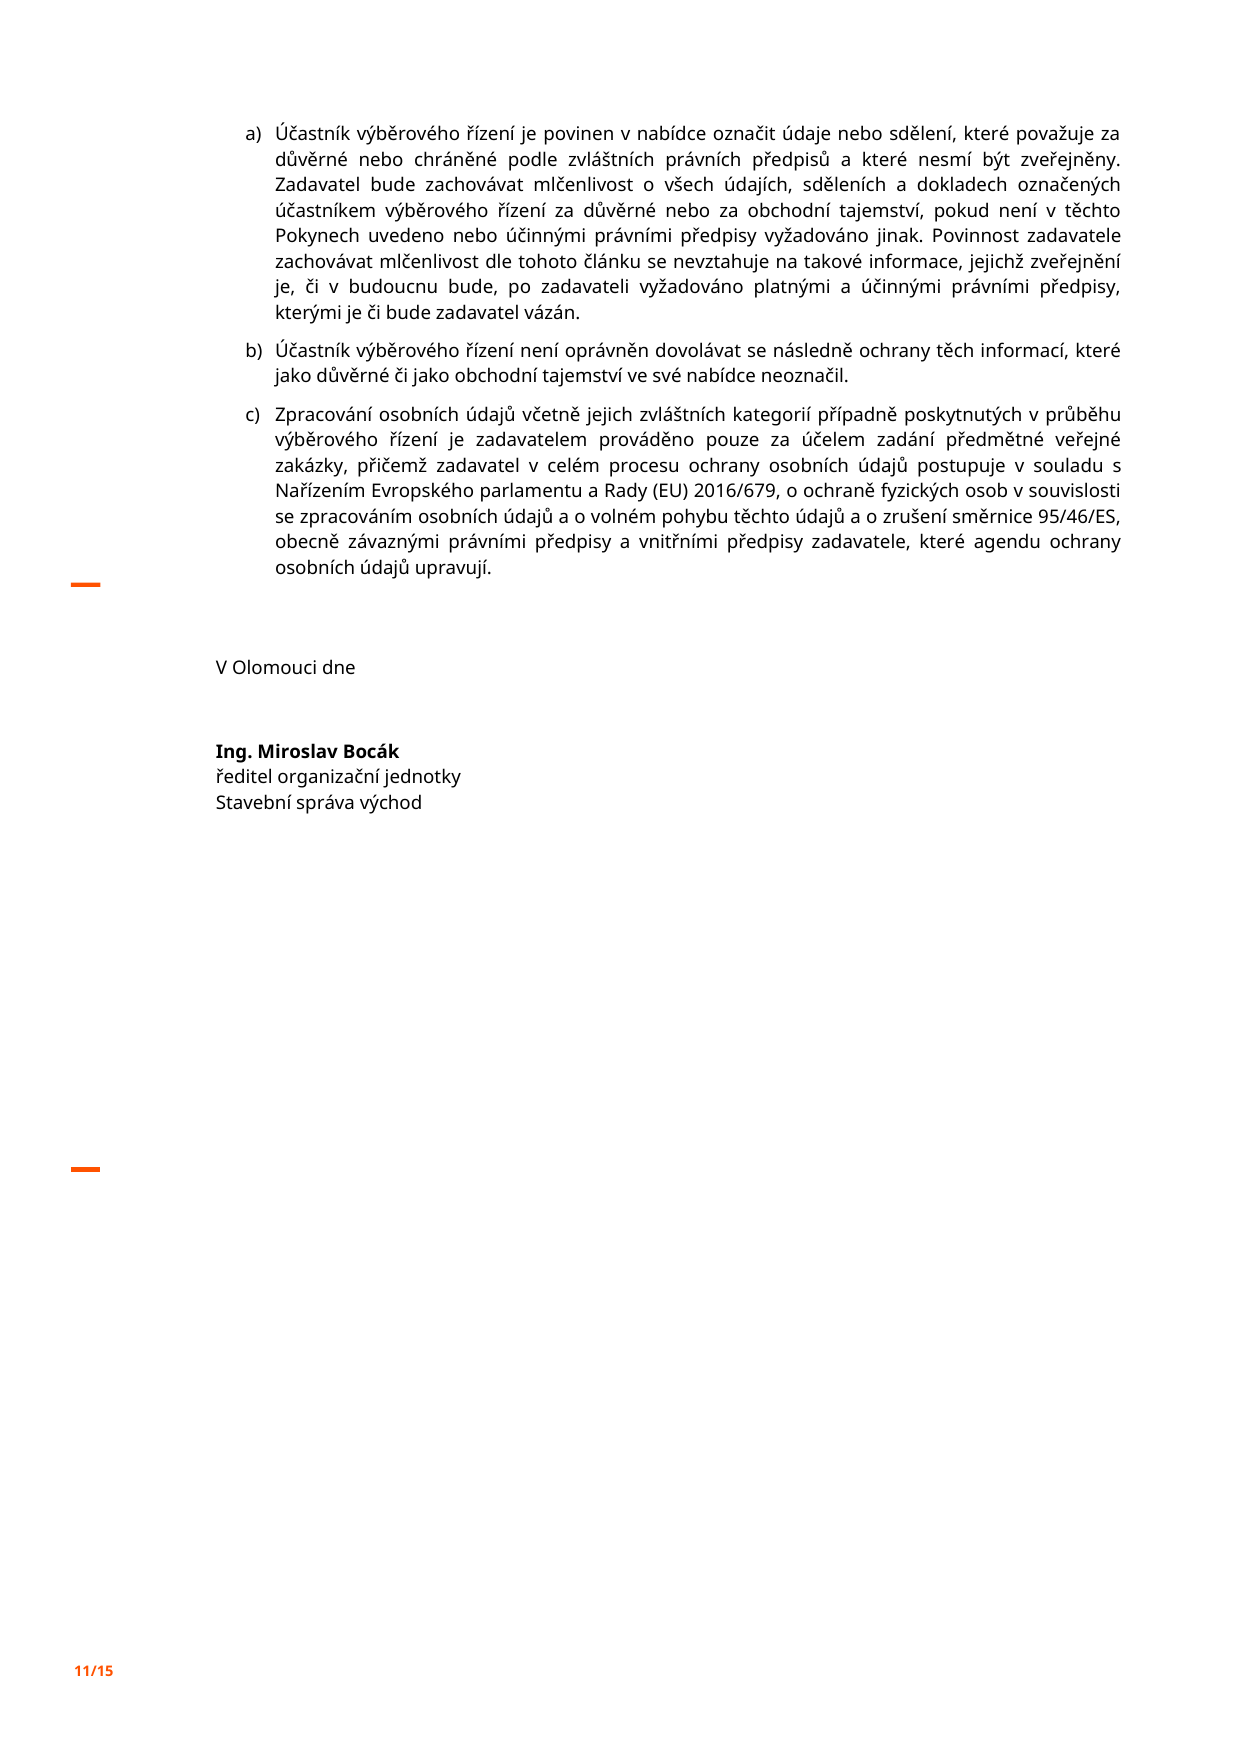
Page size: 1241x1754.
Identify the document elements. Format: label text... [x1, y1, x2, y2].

list Účastník výběrového řízení je povinen v nabídce označit údaje nebo sdělení, které považuje za důvěrné nebo chráněné podle zvláštních právních předpisů a které nesmí být zveřejněny. Zadavatel bude zachovávat mlčenlivost o všech údajích, sděleních a dokladech označených účastníkem výběrového řízení za důvěrné nebo za obchodní tajemství, pokud není v těchto Pokynech uvedeno nebo účinnými právními předpisy vyžadováno jinak. Povinnost zadavatele zachovávat mlčenlivost dle tohoto článku se nevztahuje na takové informace, jejichž zveřejnění je, či v budoucnu bude, po zadavateli vyžadováno platnými a účinnými právními předpisy, kterými je či bude zadavatel vázán. [245, 121, 1122, 325]
text ředitel organizační jednotky [216, 764, 1122, 789]
text Ing. Miroslav Bocák [216, 738, 1122, 764]
list Účastník výběrového řízení není oprávněn dovolávat se následně ochrany těch informací, které jako důvěrné či jako obchodní tajemství ve své nabídce neoznačil. [245, 337, 1122, 388]
text Stavební správa východ [216, 789, 1122, 815]
text V Olomouci dne [216, 646, 1122, 679]
list Zpracování osobních údajů včetně jejich zvláštních kategorií případně poskytnutých v průběhu výběrového řízení je zadavatelem prováděno pouze za účelem zadání předmětné veřejné zakázky, přičemž zadavatel v celém procesu ochrany osobních údajů postupuje v souladu s Nařízením Evropského parlamentu a Rady (EU) 2016/679, o ochraně fyzických osob v souvislosti se zpracováním osobních údajů a o volném pohybu těchto údajů a o zrušení směrnice 95/46/ES, obecně závaznými právními předpisy a vnitřními předpisy zadavatele, které agendu ochrany osobních údajů upravují. [245, 401, 1122, 579]
